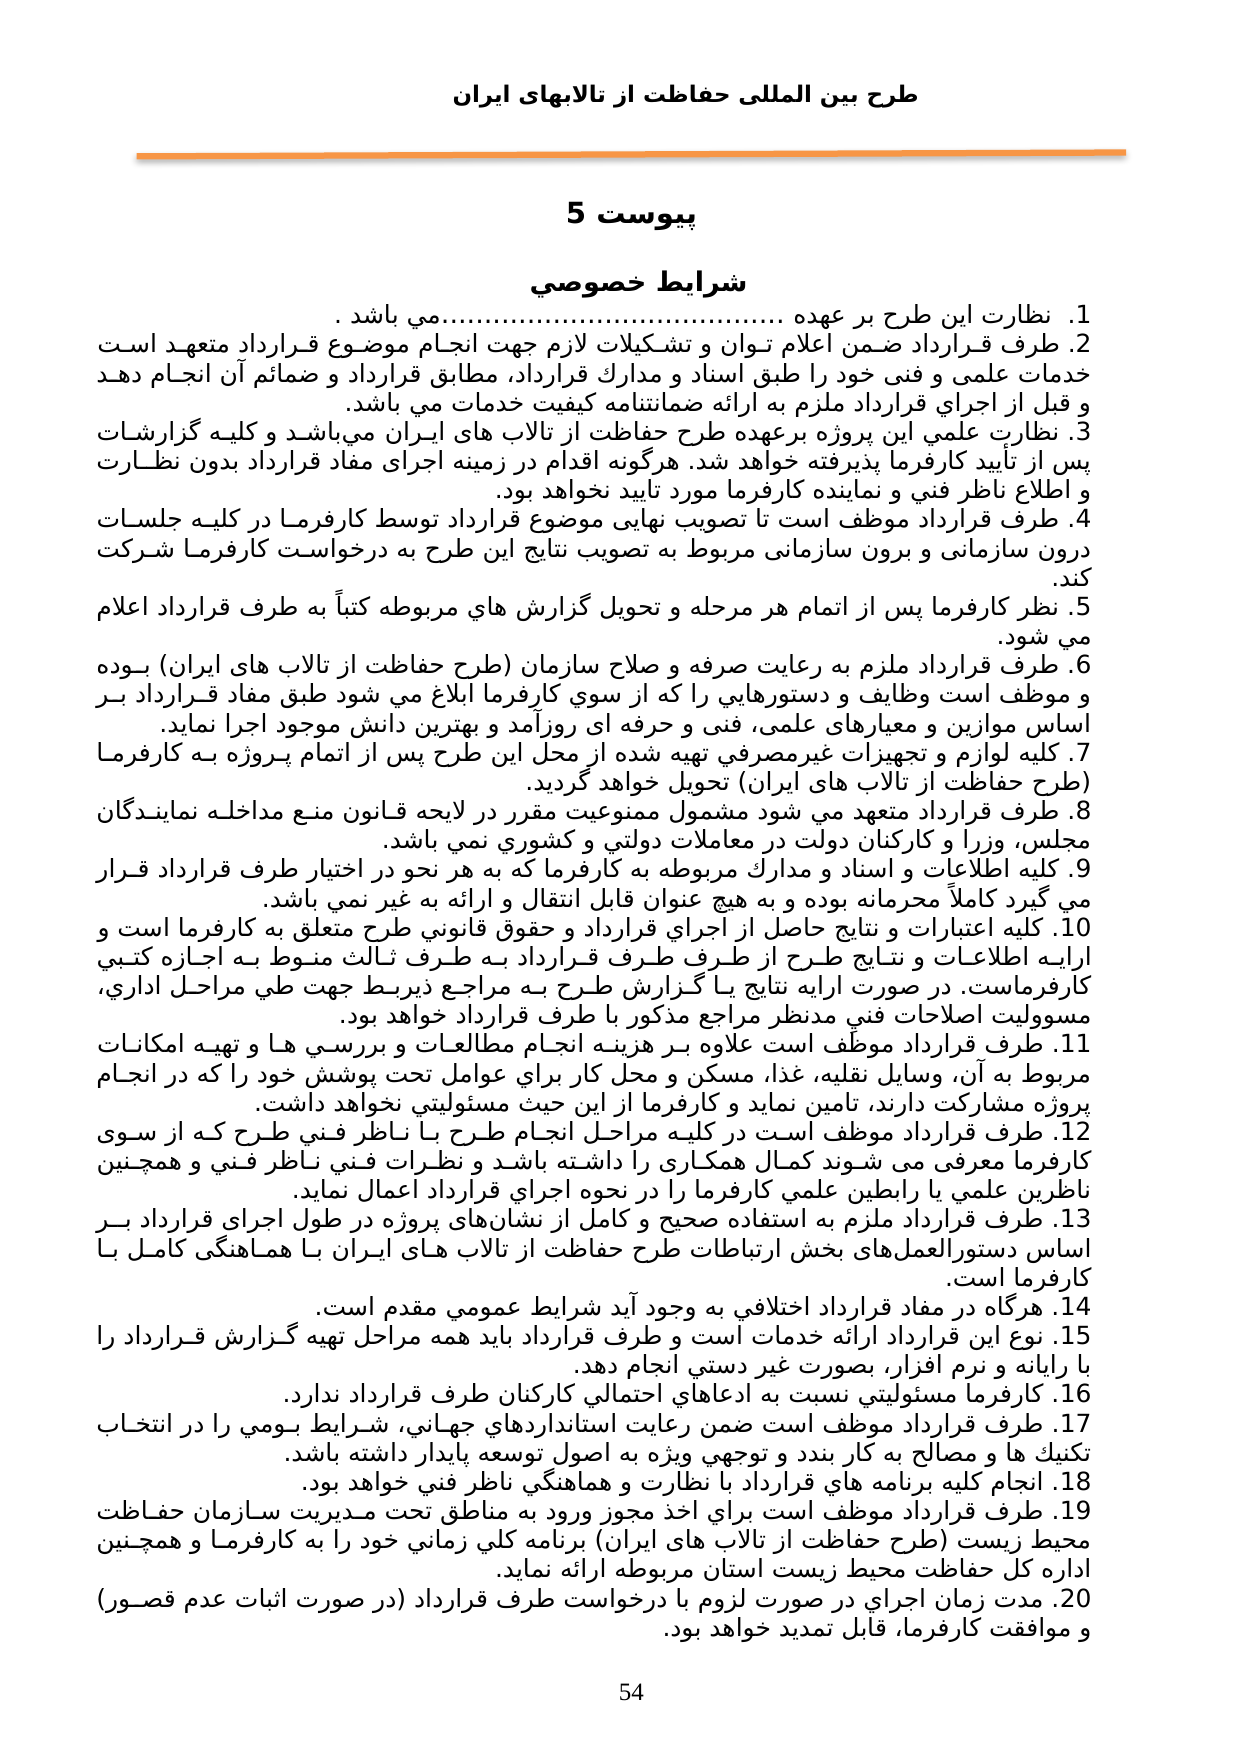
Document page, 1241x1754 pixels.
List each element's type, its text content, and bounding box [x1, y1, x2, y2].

list 11. طرف قرارداد موظف است علاوه بر هزينه انجام مطالعات و بررسي ها و تهيه امكانات مربوط به آن، وسايل نقليه، غذا، مسكن و محل كار براي عوامل تحت پوشش خود را كه در انجام پروژه مشاركت دارند، تامين نمايد و كارفرما از اين حيث مسئوليتي نخواهد داشت. [96, 1029, 1092, 1117]
list 20. مدت زمان اجراي در صورت لزوم با درخواست طرف قرارداد (در صورت اثبات عدم قصور) و موافقت كارفرما، قابل تمديد خواهد بود. [96, 1584, 1092, 1642]
list 16. كارفرما مسئوليتي نسبت به ادعاهاي احتمالي كاركنان طرف قرارداد ندارد. [96, 1379, 1092, 1409]
list 19. طرف قرارداد موظف است براي اخذ مجوز ورود به مناطق تحت مديريت سازمان حفاظت محيط زيست (طرح حفاظت از تالاب های ایران) برنامه كلي زماني خود را به كارفرما و همچنين اداره كل حفاظت محيط زيست استان مربوطه ارائه نمايد. [96, 1496, 1092, 1584]
list 8. طرف قرارداد متعهد مي شود مشمول ممنوعيت مقرر در لايحه قانون منع مداخله نمايندگان مجلس، وزرا و كاركنان دولت در معاملات دولتي و كشوري نمي باشد. [96, 796, 1092, 854]
text 3. نظارت علمي اين پروژه برعهده طرح حفاظت از تالاب های ایران مي‌باشد و كليه گزارشات پس از تأييد کارفرما پذيرفته خواهد شد. هرگونه اقدام در زمینه اجرای مفاد قرارداد بدون نظارت و اطلاع ناظر فني و نماينده كارفرما مورد تاييد نخواهد بود. [96, 417, 1092, 504]
list 10. كليه اعتبارات و نتايج حاصل از اجراي قرارداد و حقوق قانوني طرح متعلق به كارفرما است و ارايه اطلاعات و نتايج طرح از طرف طرف قرارداد به طرف ثالث منوط به اجازه كتبي كارفرماست. در صورت ارايه نتايج يا گزارش طرح به مراجع ذيربط جهت طي مراحل اداري، مسووليت اصلاحات فنيِ مدنظر مراجع مذكور با طرف قرارداد خواهد بود. [96, 913, 1092, 1029]
text 5. نظر كارفرما پس از اتمام هر مرحله و تحويل گزارش هاي مربوطه كتباً به طرف قرارداد اعلام مي شود. [96, 592, 1092, 650]
list 17. طرف قرارداد موظف است ضمن رعايت استانداردهاي جهاني، شرايط بومي را در انتخاب تكنيك ها و مصالح به كار بندد و توجهي ويژه به اصول توسعه پايدار داشته باشد. [96, 1409, 1092, 1467]
text پيوست 5 [96, 197, 1167, 231]
list 9. كليه اطلاعات و اسناد و مدارك مربوطه به كارفرما كه به هر نحو در اختيار طرف قرارداد قرار مي گيرد كاملاً محرمانه بوده و به هيچ عنوان قابل انتقال و ارائه به غير نمي باشد. [96, 854, 1092, 913]
text شرايط خصوصي [96, 266, 1181, 298]
list 18. انجام كليه برنامه هاي قرارداد با نظارت و هماهنگي ناظر فني خواهد بود. [96, 1467, 1092, 1496]
list 12. طرف قرارداد موظف است در کلیه مراحل انجام طرح با ناظر فني طرح که از سوی كارفرما معرفی می شوند کمال همکاری را داشته باشد و نظرات فني ناظر فني و همچنين ناظرين علمي يا رابطين علمي كارفرما را در نحوه اجراي قرارداد اعمال نمايد. [96, 1117, 1092, 1204]
text 2. طرف قرارداد ضمن اعلام توان و تشكيلات لازم جهت انجام موضوع قرارداد متعهد است خدمات علمی و فنی خود را طبق اسناد و مدارك قرارداد، مطابق قرارداد و ضمائم آن انجام دهد و قبل از اجراي قرارداد ملزم به ارائه ضمانتنامه كيفيت خدمات مي باشد. [96, 329, 1092, 417]
list 13. طرف قرارداد ملزم به استفاده صحیح و کامل از نشان‌های پروژه در طول اجرای قرارداد بر اساس دستورالعمل‌های بخش ارتباطات طرح حفاظت از تالاب های ایران با هماهنگی کامل با کارفرما است. [96, 1204, 1092, 1292]
text 4. طرف قرارداد موظف است تا تصویب نهايی موضوع قرارداد توسط کارفرما در كليه جلسات درون سازمانی و برون سازمانی مربوط به تصویب نتایج این طرح به درخواست کارفرما شرکت کند. [96, 504, 1092, 592]
text 1. نظارت این طرح بر عهده ........................................مي باشد . [96, 298, 1092, 329]
list 15. نوع اين قرارداد ارائه خدمات است و طرف قرارداد بايد همه مراحل تهيه گزارش قرارداد را با رايانه و نرم افزار، بصورت غير دستي انجام دهد. [96, 1321, 1092, 1379]
text 6. طرف قرارداد ملزم به رعايت صرفه و صلاح سازمان (طرح حفاظت از تالاب های ایران) بوده و موظف است وظايف و دستورهايي را كه از سوي كارفرما ابلاغ مي شود طبق مفاد قرارداد بر اساس موازین و معیارهای علمی، فنی و حرفه ای روزآمد و بهترین دانش موجود اجرا نمايد. [96, 650, 1092, 738]
list 14. هرگاه در مفاد قرارداد اختلافي به وجود آيد شرايط عمومي مقدم است. [96, 1292, 1092, 1321]
text 7. كليه لوازم و تجهيزات غيرمصرفي تهيه شده از محل اين طرح پس از اتمام پروژه به كارفرما (طرح حفاظت از تالاب های ایران) تحويل خواهد گرديد. [96, 738, 1092, 796]
